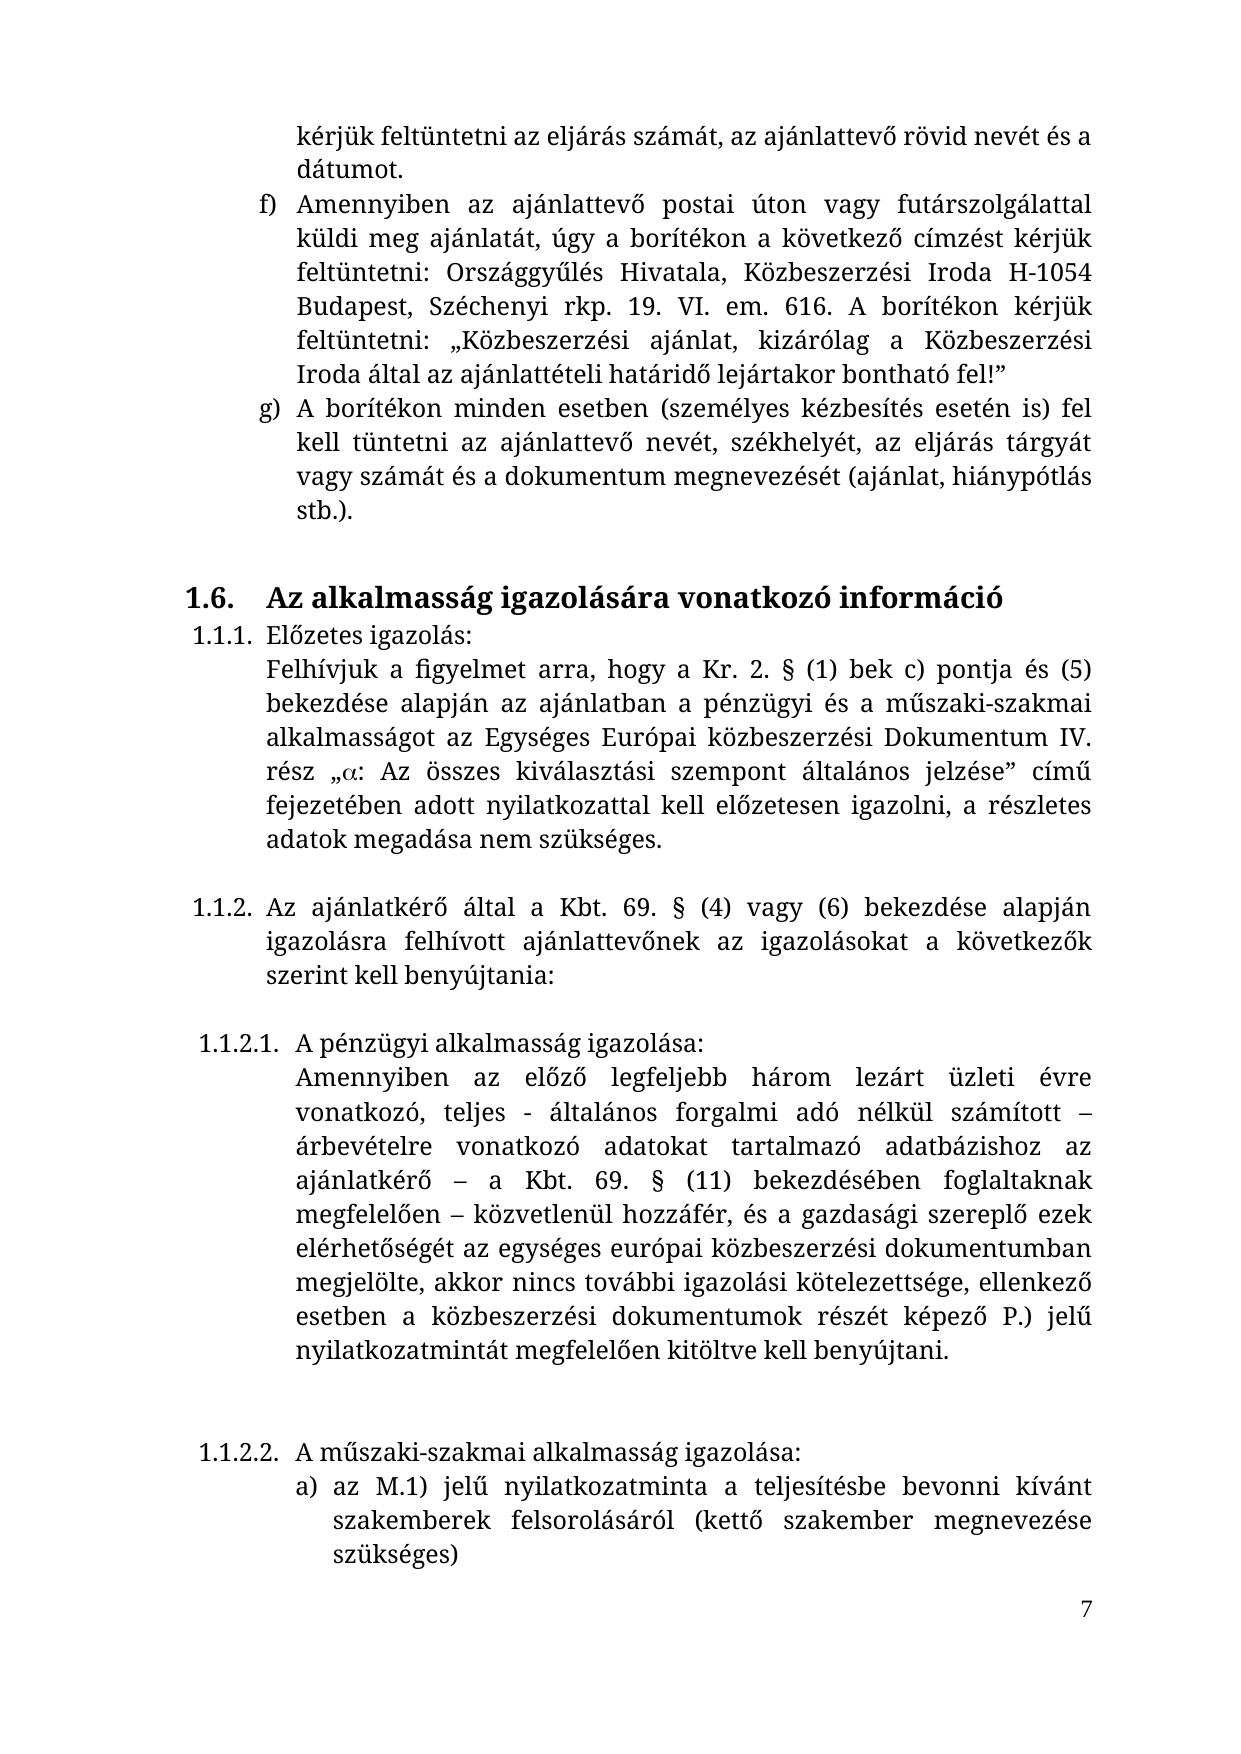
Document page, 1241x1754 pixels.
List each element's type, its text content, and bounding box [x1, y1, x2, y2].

list Előzetes igazolás: [192, 617, 1093, 651]
list Amennyiben az ajánlattevő postai úton vagy futárszolgálattal küldi meg ajánlatát, úgy a borítékon a következő címzést kérjük feltüntetni: Országgyűlés Hivatala, Közbeszerzési Iroda H-1054 Budapest, Széchenyi rkp. 19. VI. em. 616. A borítékon kérjük feltüntetni: „Közbeszerzési ajánlat, kizárólag a Közbeszerzési Iroda által az ajánlattételi határidő lejártakor bontható fel!” [259, 186, 1093, 391]
list az M.1) jelű nyilatkozatminta a teljesítésbe bevonni kívánt szakemberek felsorolásáról (kettő szakember megnevezése szükséges) [295, 1469, 1093, 1571]
text Amennyiben az előző legfeljebb három lezárt üzleti évre vonatkozó, teljes - általános forgalmi adó nélkül számított – árbevételre vonatkozó adatokat tartalmazó adatbázishoz az ajánlatkérő – a Kbt. 69. § (11) bekezdésében foglaltaknak megfelelően – közvetlenül hozzáfér, és a gazdasági szereplő ezek elérhetőségét az egységes európai közbeszerzési dokumentumban megjelölte, akkor nincs további igazolási kötelezettsége, ellenkező esetben a közbeszerzési dokumentumok részét képező P.) jelű nyilatkozatmintát megfelelően kitöltve kell benyújtani. [295, 1060, 1093, 1367]
list A pénzügyi alkalmasság igazolása: [198, 1026, 1093, 1060]
text Felhívjuk a figyelmet arra, hogy a Kr. 2. § (1) bek c) pontja és (5) bekezdése alapján az ajánlatban a pénzügyi és a műszaki-szakmai alkalmasságot az Egységes Európai közbeszerzési Dokumentum IV. rész „: Az összes kiválasztási szempont általános jelzése” című fejezetében adott nyilatkozattal kell előzetesen igazolni, a részletes adatok megadása nem szükséges. [266, 651, 1093, 856]
list A borítékon minden esetben (személyes kézbesítés esetén is) fel kell tüntetni az ajánlattevő nevét, székhelyét, az eljárás tárgyát vagy számát és a dokumentum megnevezését (ajánlat, hiánypótlás stb.). [259, 391, 1093, 527]
subtitle Az alkalmasság igazolására vonatkozó információ [185, 578, 1093, 617]
list Az ajánlatkérő által a Kbt. 69. § (4) vagy (6) bekezdése alapján igazolásra felhívott ajánlattevőnek az igazolásokat a következők szerint kell benyújtania: [192, 890, 1093, 992]
list A műszaki-szakmai alkalmasság igazolása: [198, 1435, 1093, 1469]
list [259, 118, 1093, 186]
